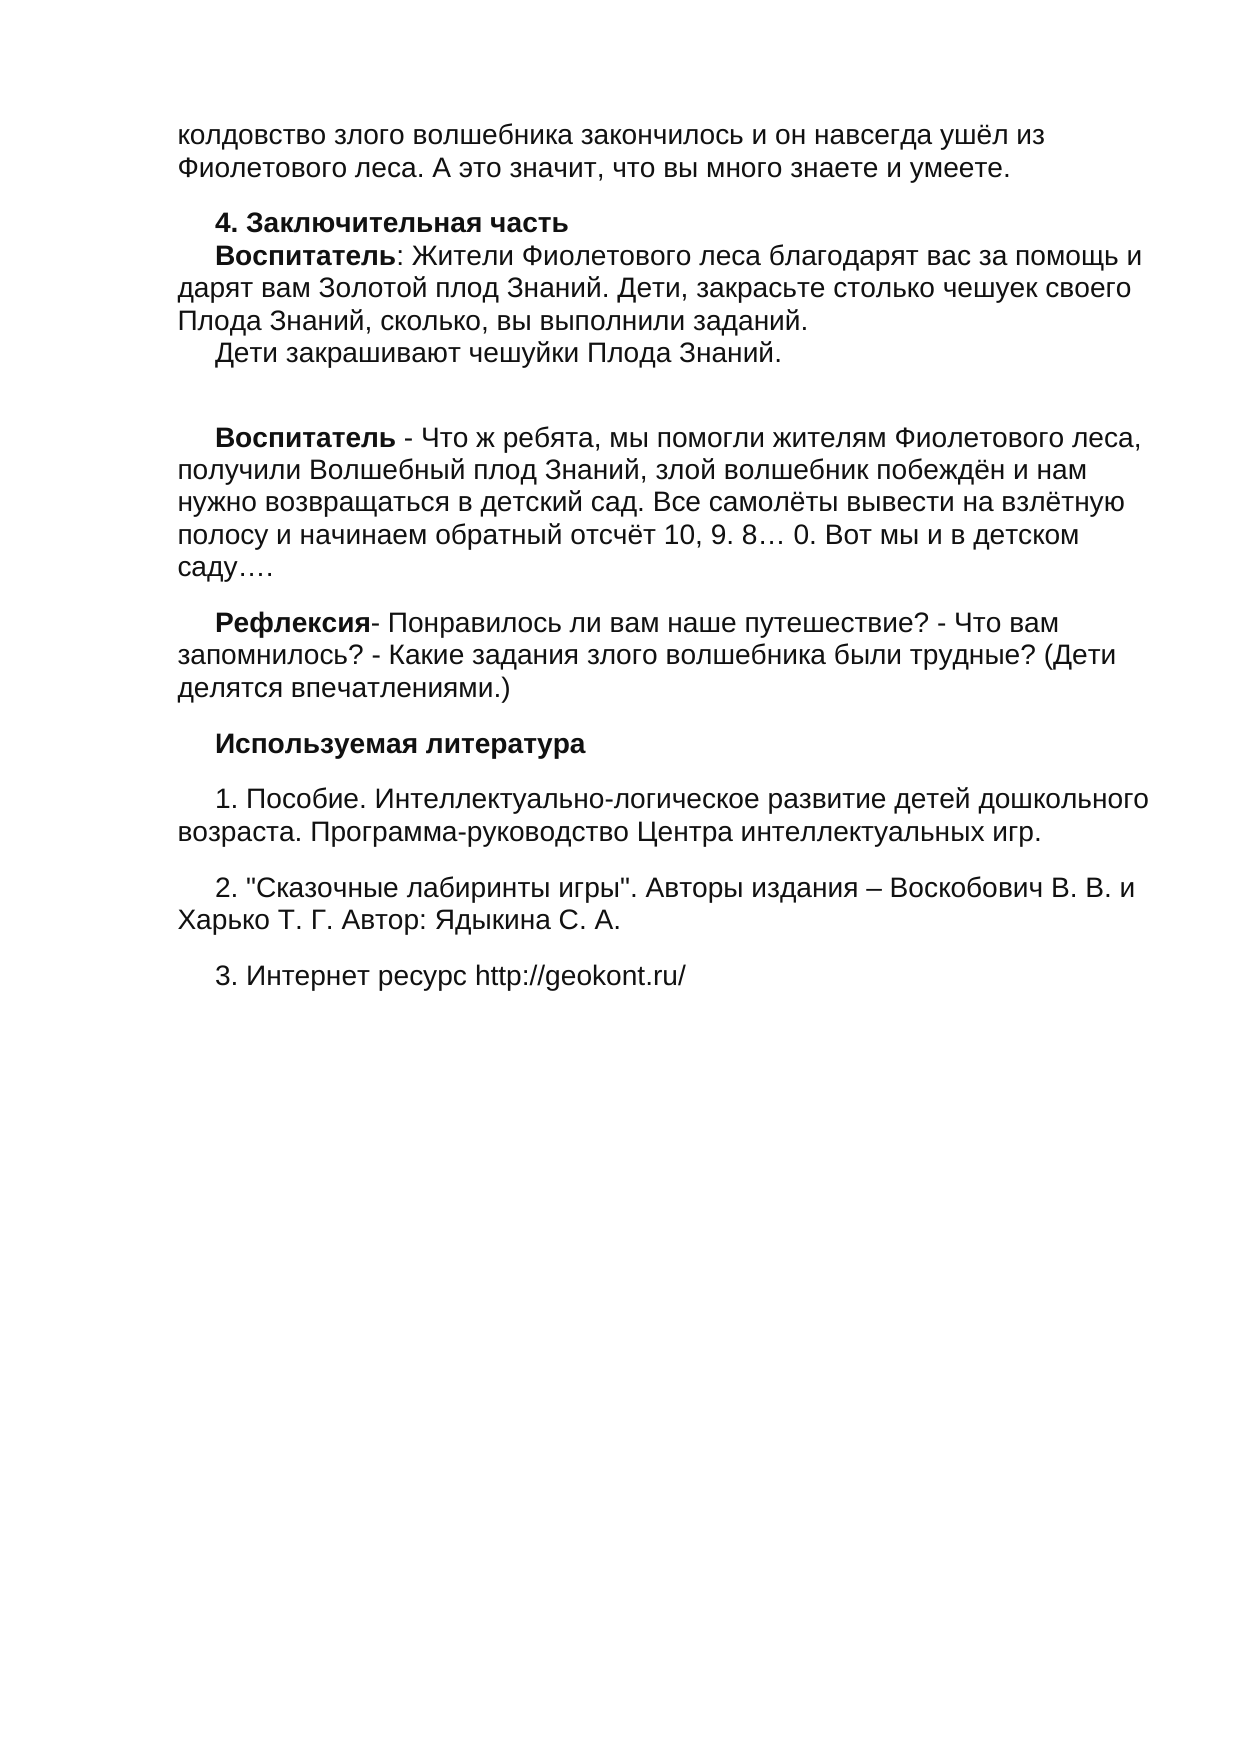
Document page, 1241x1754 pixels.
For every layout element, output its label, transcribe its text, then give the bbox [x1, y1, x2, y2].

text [177, 118, 1152, 183]
text Воспитатель - Что ж ребята, мы помогли жителям Фиолетового леса, получили Волшебный плод Знаний, злой волшебник побеждён и нам нужно возвращаться в детский сад. Все самолёты вывести на взлётную полосу и начинаем обратный отсчёт 10, 9. 8… 0. Вот мы и в детском саду…. [177, 421, 1152, 582]
text Дети закрашивают чешуйки Плода Знаний. [177, 336, 1152, 368]
text 2. "Сказочные лабиринты игры". Авторы издания – Воскобович В. В. и Харько Т. Г. Автор: Ядыкина С. А. [177, 871, 1152, 935]
text 1. Пособие. Интеллектуально-логическое развитие детей дошкольного возраста. Программа-руководство Центра интеллектуальных игр. [177, 782, 1152, 847]
text Используемая литература [177, 727, 1152, 759]
text Рефлексия- Понравилось ли вам наше путешествие? - Что вам запомнилось? - Какие задания злого волшебника были трудные? (Дети делятся впечатлениями.) [177, 606, 1152, 703]
text 3. Интернет ресурс http://geokont.ru/ [177, 959, 1152, 991]
text Воспитатель: Жители Фиолетового леса благодарят вас за помощь и дарят вам Золотой плод Знаний. Дети, закрасьте столько чешуек своего Плода Знаний, сколько, вы выполнили заданий. [177, 239, 1152, 336]
text 4. Заключительная часть [177, 206, 1152, 239]
